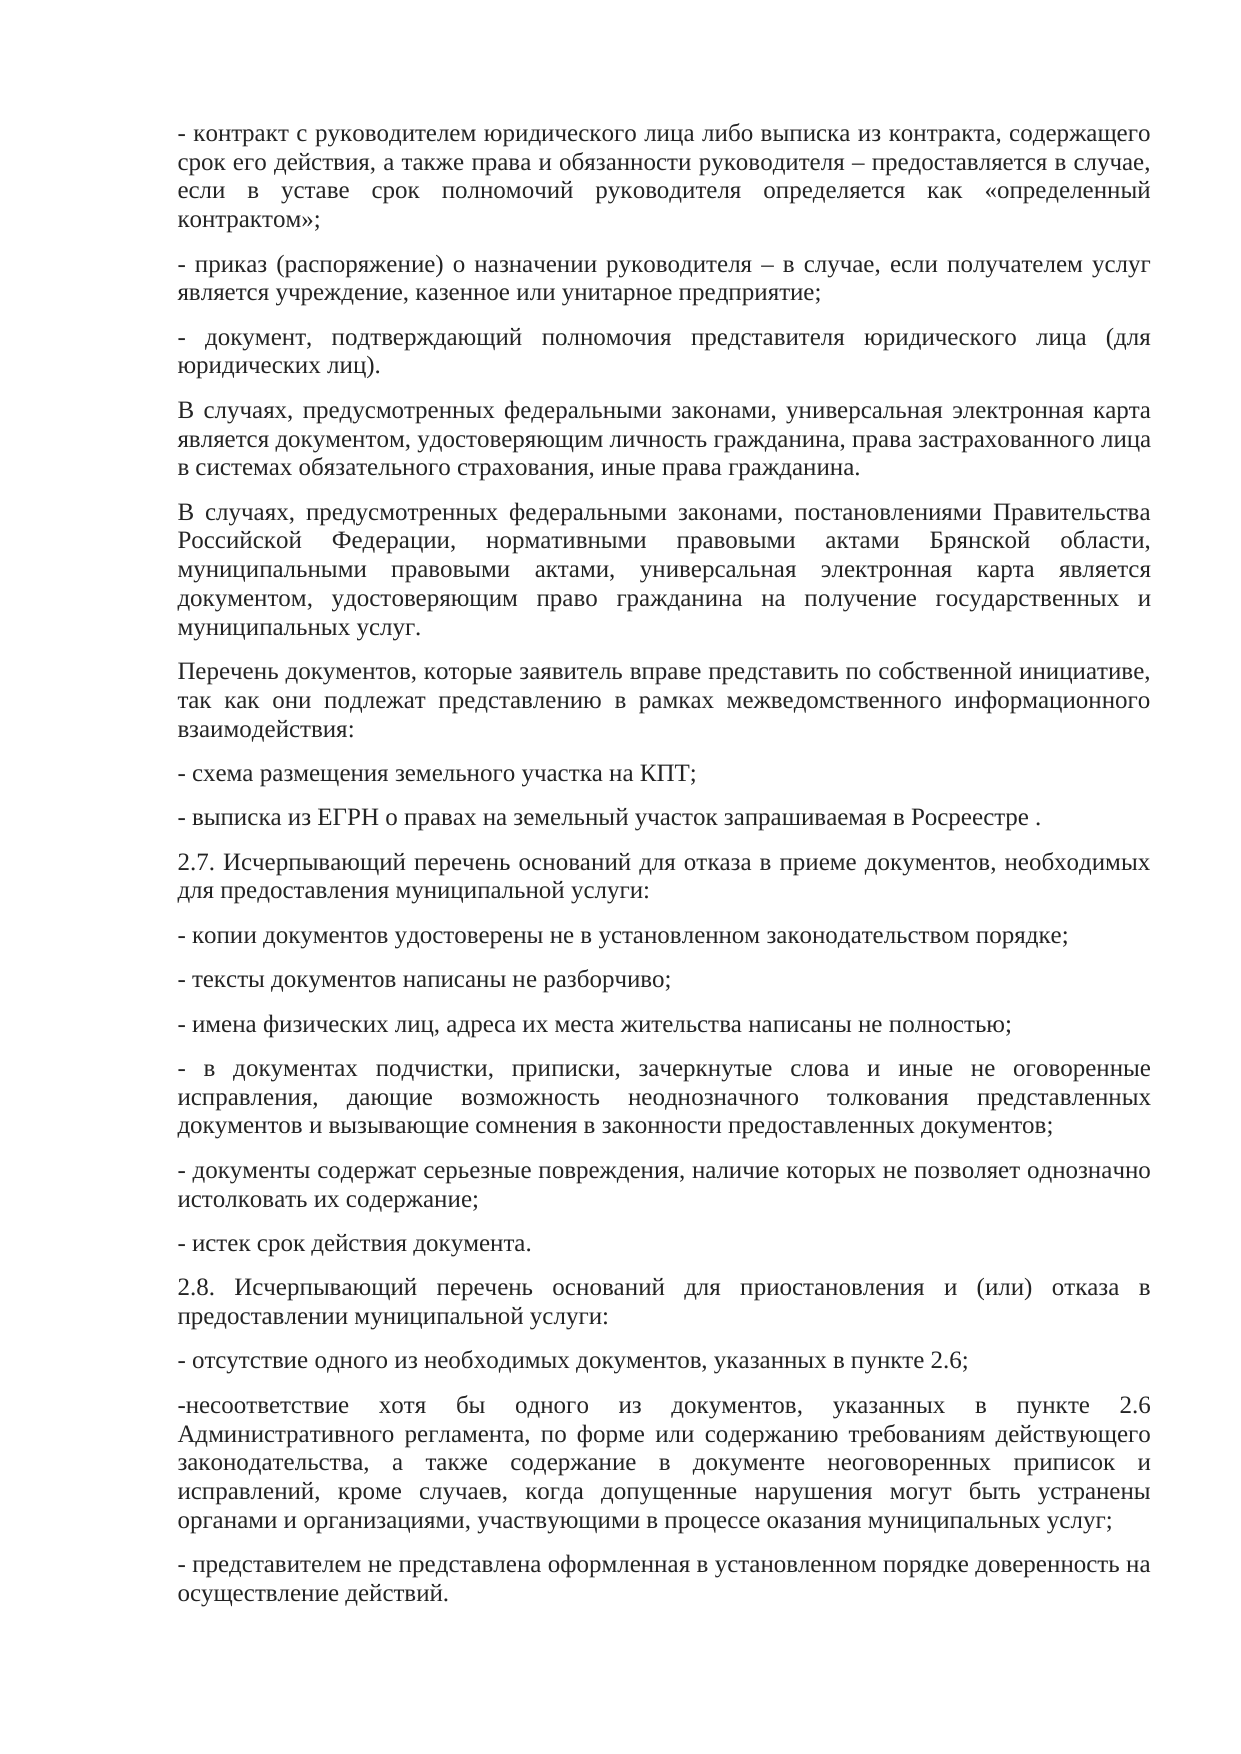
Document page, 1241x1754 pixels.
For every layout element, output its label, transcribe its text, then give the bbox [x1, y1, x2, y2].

text - выписка из ЕГРН о правах на земельный участок запрашиваемая в Росреестре . [177, 802, 1152, 831]
text В случаях, предусмотренных федеральными законами, постановлениями Правительства Российской Федерации, нормативными правовыми актами Брянской области, муниципальными правовыми актами, универсальная электронная карта является документом, удостоверяющим право гражданина на получение государственных и муниципальных услуг. [177, 497, 1152, 641]
text - тексты документов написаны не разборчиво; [177, 964, 1152, 993]
text 2.7. Исчерпывающий перечень оснований для отказа в приеме документов, необходимых для предоставления муниципальной услуги: [177, 847, 1152, 904]
text -несоответствие хотя бы одного из документов, указанных в пункте 2.6 Административного регламента, по форме или содержанию требованиям действующего законодательства, а также содержание в документе неоговоренных приписок и исправлений, кроме случаев, когда допущенные нарушения могут быть устранены органами и организациями, участвующими в процессе оказания муниципальных услуг; [177, 1390, 1152, 1534]
text - контракт с руководителем юридического лица либо выписка из контракта, содержащего срок его действия, а также права и обязанности руководителя – предоставляется в случае, если в уставе срок полномочий руководителя определяется как «определенный контрактом»; [177, 118, 1152, 233]
text - представителем не представлена оформленная в установленном порядке доверенность на осуществление действий. [177, 1549, 1152, 1607]
text - копии документов удостоверены не в установленном законодательством порядке; [177, 920, 1152, 949]
text - истек срок действия документа. [177, 1228, 1152, 1257]
text В случаях, предусмотренных федеральными законами, универсальная электронная карта является документом, удостоверяющим личность гражданина, права застрахованного лица в системах обязательного страхования, иные права гражданина. [177, 395, 1152, 481]
text - отсутствие одного из необходимых документов, указанных в пункте 2.6; [177, 1346, 1152, 1374]
text - в документах подчистки, приписки, зачеркнутые слова и иные не оговоренные исправления, дающие возможность неоднозначного толкования представленных документов и вызывающие сомнения в законности предоставленных документов; [177, 1053, 1152, 1139]
text - документы содержат серьезные повреждения, наличие которых не позволяет однозначно истолковать их содержание; [177, 1155, 1152, 1212]
text - приказ (распоряжение) о назначении руководителя – в случае, если получателем услуг является учреждение, казенное или унитарное предприятие; [177, 249, 1152, 306]
text - документ, подтверждающий полномочия представителя юридического лица (для юридических лиц). [177, 322, 1152, 379]
text - имена физических лиц, адреса их места жительства написаны не полностью; [177, 1009, 1152, 1037]
text Перечень документов, которые заявитель вправе представить по собственной инициативе, так как они подлежат представлению в рамках межведомственного информационного взаимодействия: [177, 656, 1152, 742]
text 2.8. Исчерпывающий перечень оснований для приостановления и (или) отказа в предоставлении муниципальной услуги: [177, 1272, 1152, 1330]
text - схема размещения земельного участка на КПТ; [177, 758, 1152, 787]
